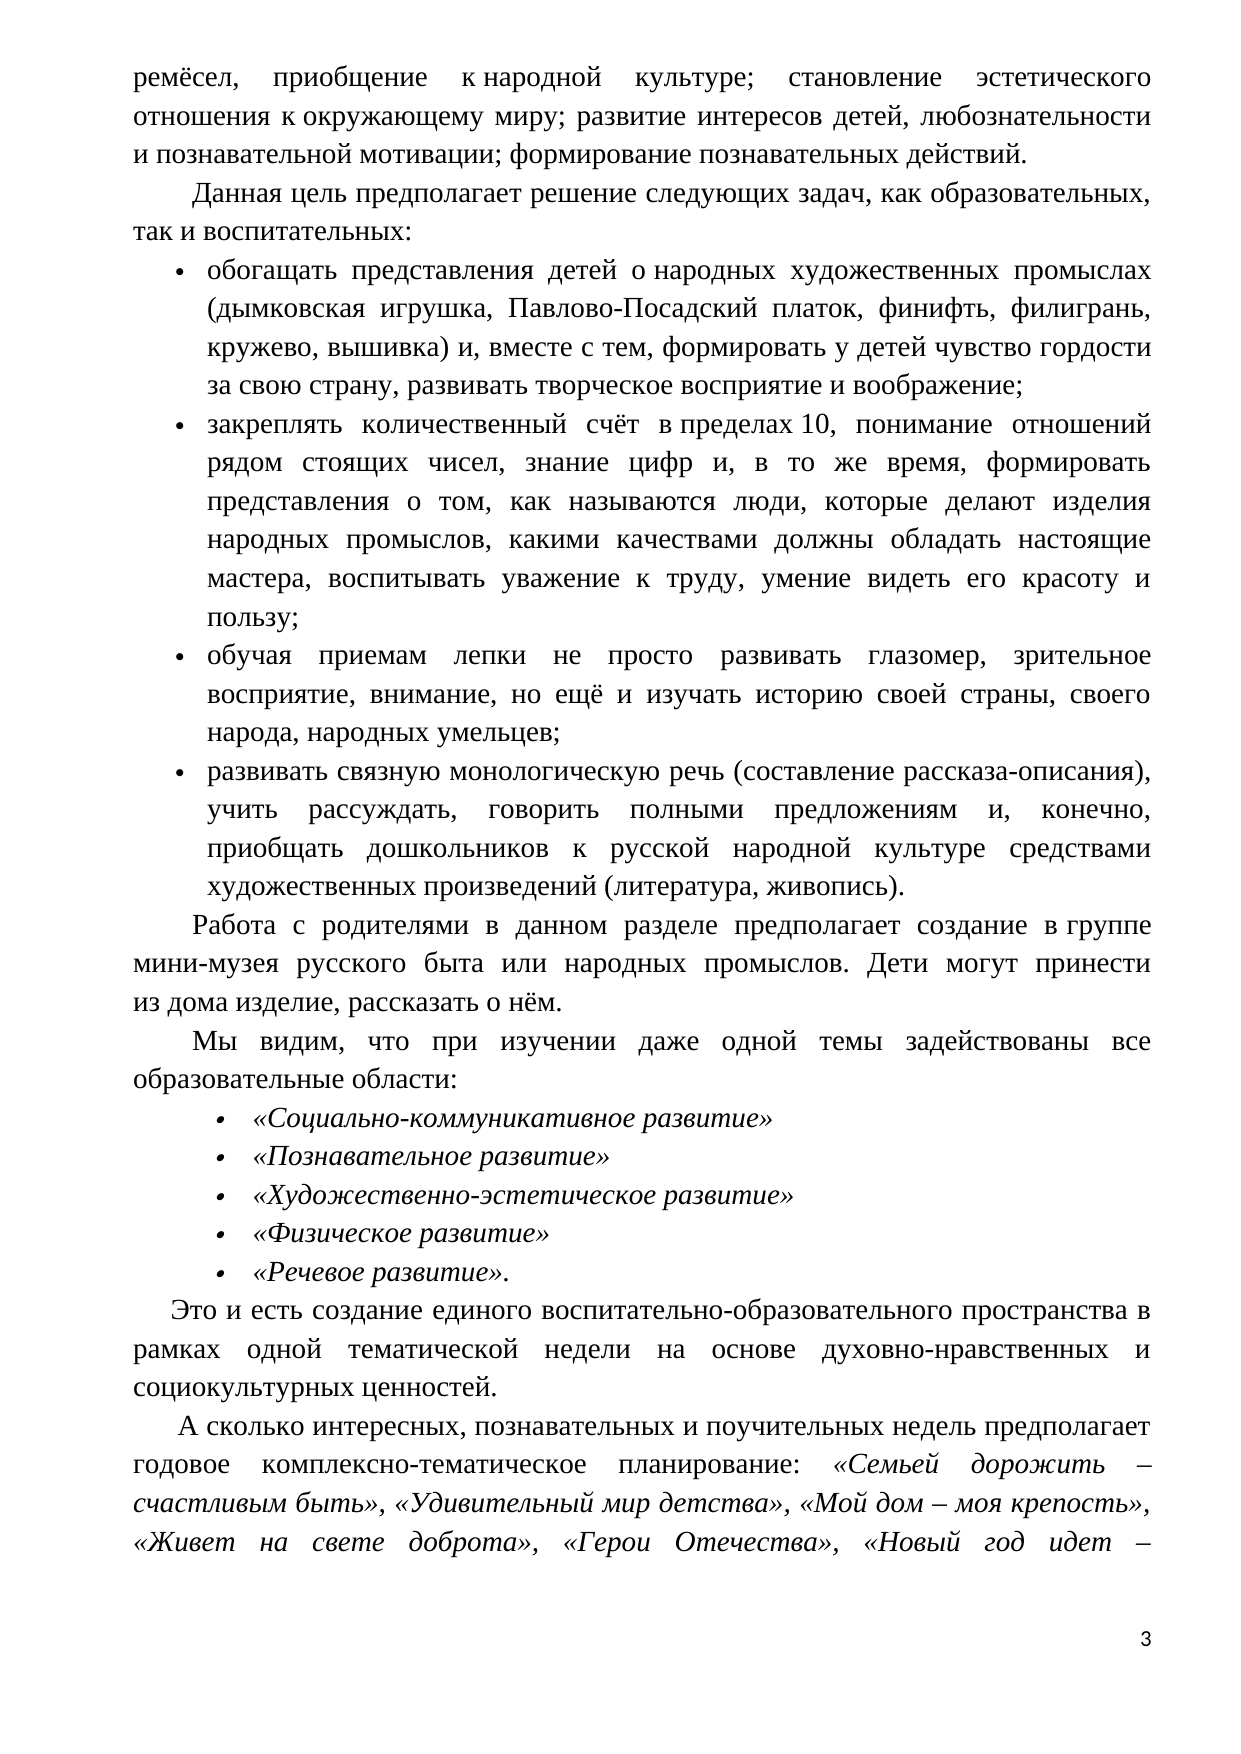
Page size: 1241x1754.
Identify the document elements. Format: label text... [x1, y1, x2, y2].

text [133, 1408, 1152, 1557]
list «Познавательное развитие» [215, 1138, 1152, 1172]
text Работа с родителями в данном разделе предполагает создание в группе мини-музея русского быта или народных промыслов. Дети могут принести из дома изделие, рассказать о нём. [133, 907, 1152, 1018]
text Мы видим, что при изучении даже одной темы задействованы все образовательные области: [133, 1023, 1152, 1095]
list «Социально-коммуникативное развитие» [215, 1100, 1152, 1133]
text Данная цель предполагает решение следующих задач, как образовательных, так и воспитательных: [133, 175, 1152, 247]
list обогащать представления детей о народных художественных промыслах (дымковская игрушка, Павлово-Посадский платок, финифть, филигрань, кружево, вышивка) и, вместе с тем, формировать у детей чувство гордости за свою страну, развивать творческое восприятие и воображение; [176, 252, 1152, 401]
list обучая приемам лепки не просто развивать глазомер, зрительное восприятие, внимание, но ещё и изучать историю своей страны, своего народа, народных умельцев; [176, 637, 1152, 748]
list «Художественно-эстетическое развитие» [215, 1177, 1152, 1210]
text Это и есть создание единого воспитательно-образовательного пространства в рамках одной тематической недели на основе духовно-нравственных и социокультурных ценностей. [133, 1292, 1152, 1403]
list закреплять количественный счёт в пределах 10, понимание отношений рядом стоящих чисел, знание цифр и, в то же время, формировать представления о том, как называются люди, которые делают изделия народных промыслов, какими качествами должны обладать настоящие мастера, воспитывать уважение к труду, умение видеть его красоту и пользу; [176, 406, 1152, 632]
list «Физическое развитие» [215, 1215, 1152, 1249]
list развивать связную монологическую речь (составление рассказа-описания), учить рассуждать, говорить полными предложениям и, конечно, приобщать дошкольников к русской народной культуре средствами художественных произведений (литература, живопись). [176, 753, 1152, 902]
list «Речевое развитие». [215, 1254, 1152, 1287]
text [133, 59, 1152, 170]
